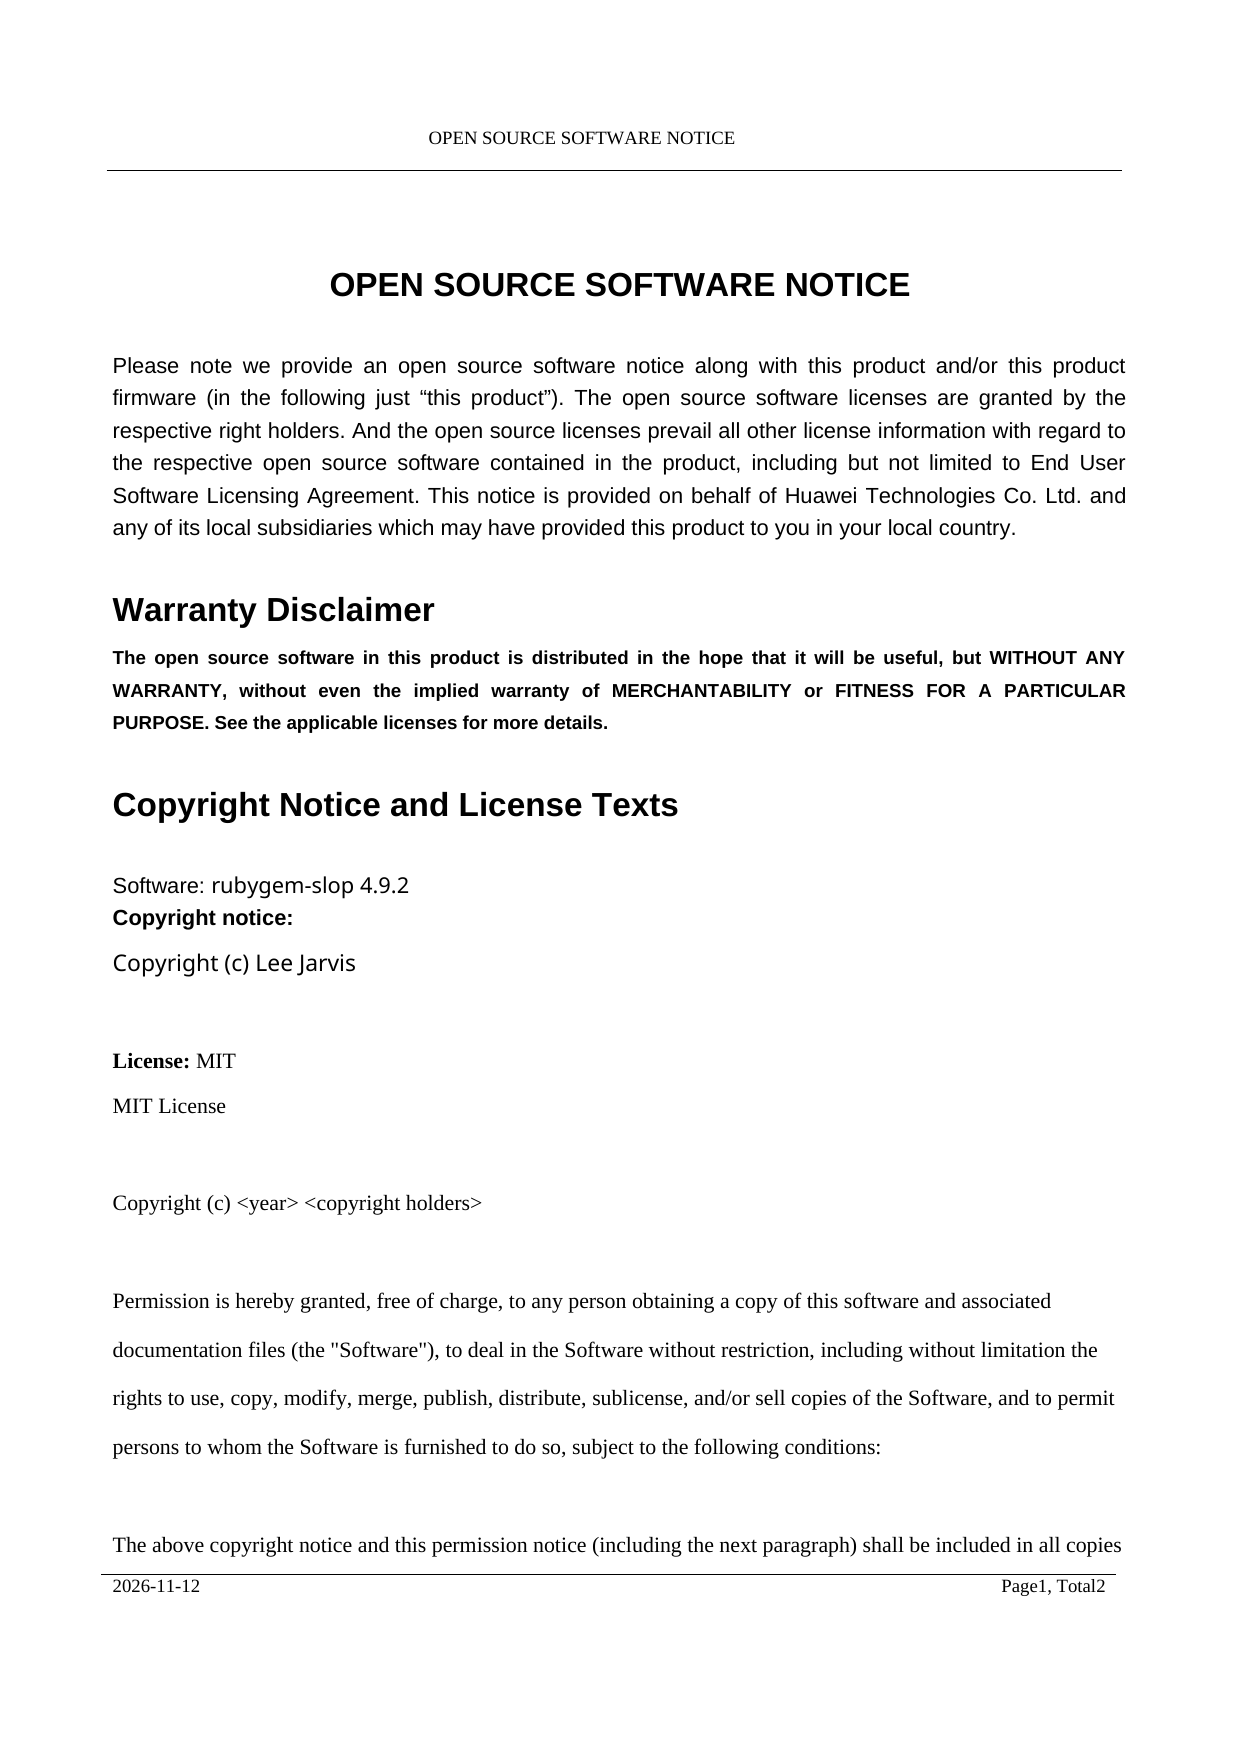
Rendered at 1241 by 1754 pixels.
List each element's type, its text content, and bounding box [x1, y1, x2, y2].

text The open source software in this product is distributed in the hope that it will be useful, but WITHOUT ANY WARRANTY, without even the implied warranty of MERCHANTABILITY or FITNESS FOR A PARTICULAR PURPOSE. See the applicable licenses for more details. [112, 641, 1128, 739]
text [112, 1089, 1128, 1560]
text License: MIT [112, 1044, 1128, 1077]
text Software: rubygem-slop 4.9.2 [112, 869, 1128, 901]
text OPEN SOURCE SOFTWARE NOTICE [112, 251, 1128, 316]
text Please note we provide an open source software notice along with this product and/or this product firmware (in the following just “this product”). The open source software licenses are granted by the respective right holders. And the open source licenses prevail all other license information with regard to the respective open source software contained in the product, including but not limited to End User Software Licensing Agreement. This notice is provided on behalf of Huawei Technologies Co. Ltd. and any of its local subsidiaries which may have provided this product to you in your local country. [112, 349, 1128, 544]
text Copyright notice: [112, 901, 1128, 934]
text Copyright (c) Lee Jarvis [112, 947, 1128, 1028]
text Warranty Disclaimer [112, 576, 1128, 641]
text Copyright Notice and License Texts [112, 771, 1128, 836]
